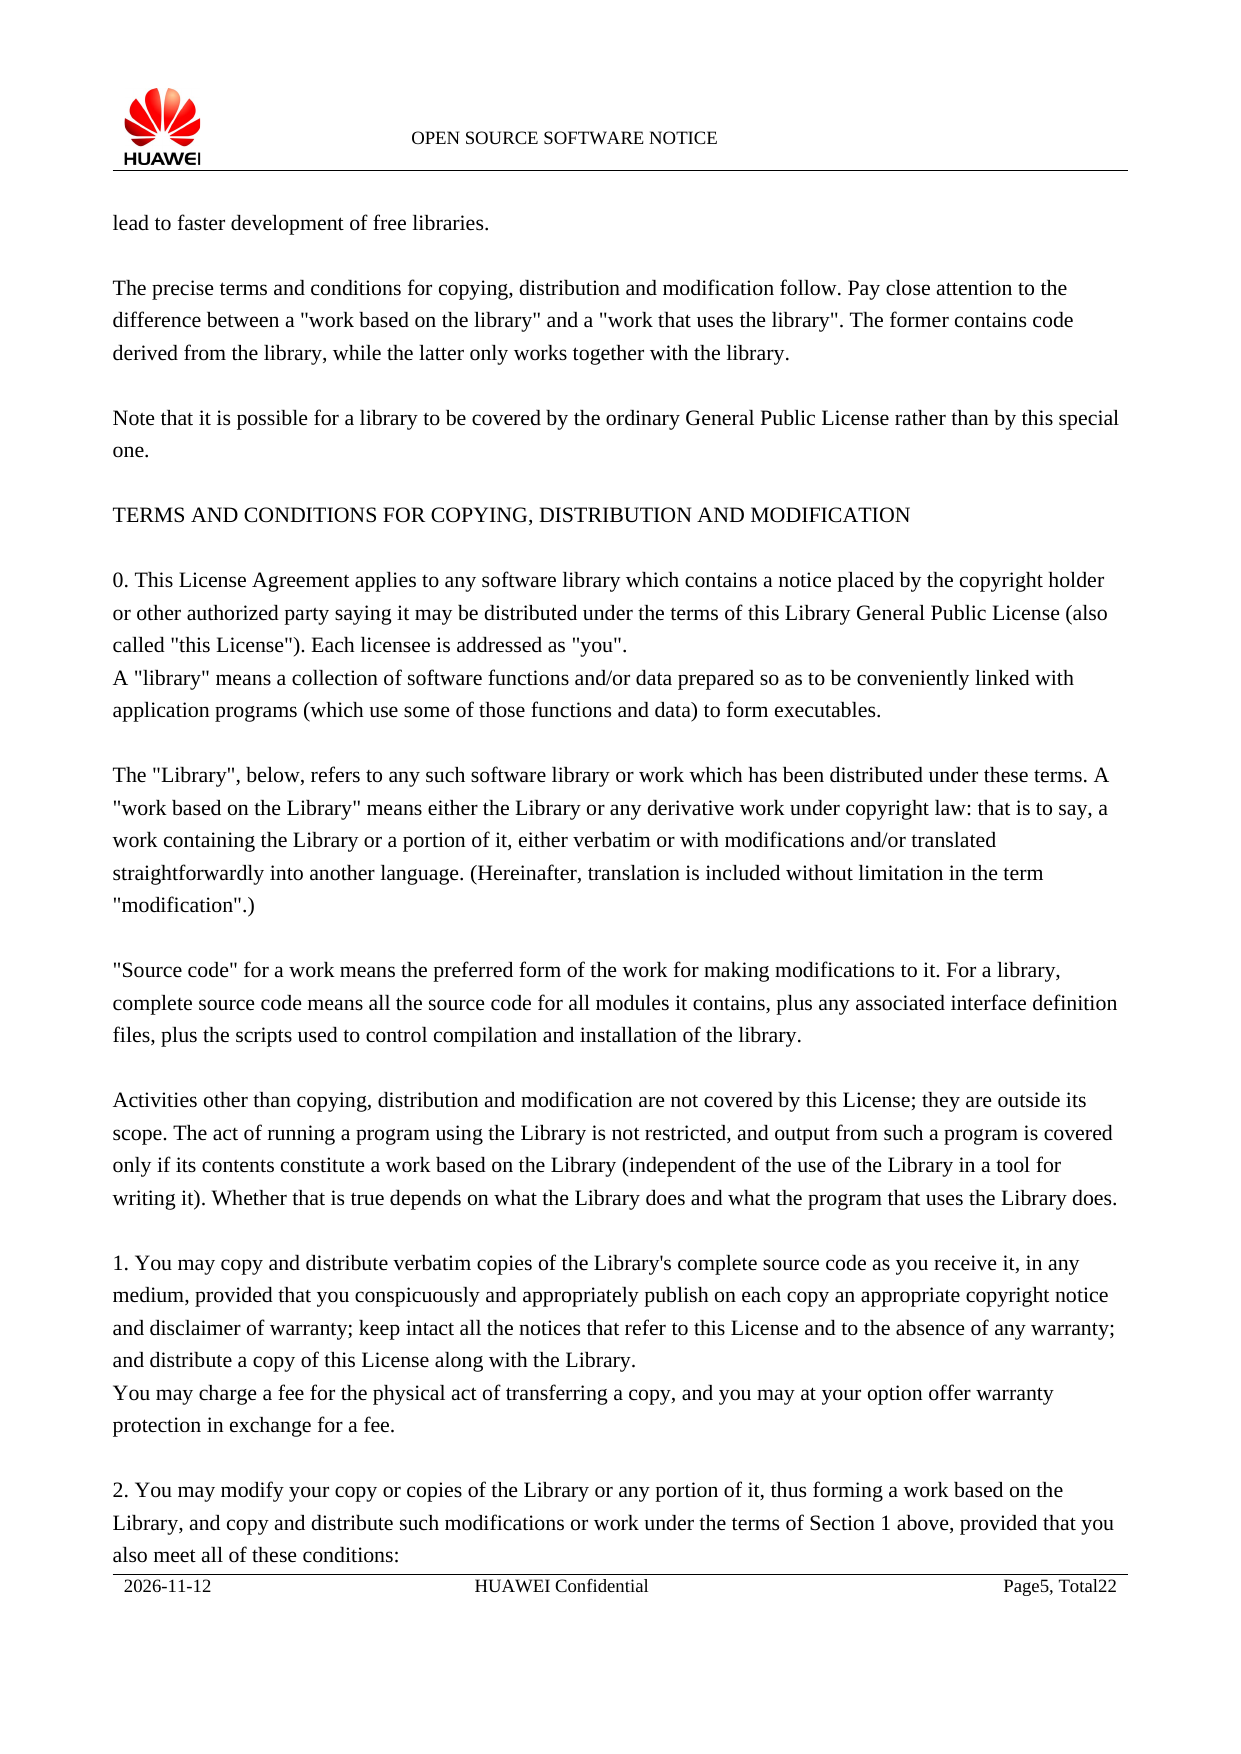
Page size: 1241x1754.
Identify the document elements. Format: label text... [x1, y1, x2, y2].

text You may charge a fee for the physical act of transferring a copy, and you may at your option offer warranty protection in exchange for a fee. [112, 1376, 1128, 1441]
picture [124, 88, 201, 165]
text 0. This License Agreement applies to any software library which contains a notice placed by the copyright holder or other authorized party saying it may be distributed under the terms of this Library General Public License (also called "this License"). Each licensee is addressed as "you". [112, 564, 1128, 661]
text The precise terms and conditions for copying, distribution and modification follow. Pay close attention to the difference between a "work based on the library" and a "work that uses the library". The former contains code derived from the library, while the latter only works together with the library. [112, 271, 1128, 369]
text The "Library", below, refers to any such software library or work which has been distributed under these terms. A "work based on the Library" means either the Library or any derivative work under copyright law: that is to say, a work containing the Library or a portion of it, either verbatim or with modifications and/or translated straightforwardly into another language. (Hereinafter, translation is included without limitation in the term "modification".) [112, 759, 1128, 921]
text 2. You may modify your copy or copies of the Library or any portion of it, thus forming a work based on the Library, and copy and distribute such modifications or work under the terms of Section 1 above, provided that you also meet all of these conditions: [112, 1474, 1128, 1571]
text Activities other than copying, distribution and modification are not covered by this License; they are outside its scope. The act of running a program using the Library is not restricted, and output from such a program is covered only if its contents constitute a work based on the Library (independent of the use of the Library in a tool for writing it). Whether that is true depends on what the Library does and what the program that uses the Library does. [112, 1084, 1128, 1214]
text 1. You may copy and distribute verbatim copies of the Library's complete source code as you receive it, in any medium, provided that you conspicuously and appropriately publish on each copy an appropriate copyright notice and disclaimer of warranty; keep intact all the notices that refer to this License and to the absence of any warranty; and distribute a copy of this License along with the Library. [112, 1246, 1128, 1376]
text Note that it is possible for a library to be covered by the ordinary General Public License rather than by this special one. [112, 401, 1128, 466]
text TERMS AND CONDITIONS FOR COPYING, DISTRIBUTION AND MODIFICATION [112, 499, 1128, 531]
text "Source code" for a work means the preferred form of the work for making modifications to it. For a library, complete source code means all the source code for all modules it contains, plus any associated interface definition files, plus the scripts used to control compilation and installation of the library. [112, 954, 1128, 1051]
text A "library" means a collection of software functions and/or data prepared so as to be conveniently linked with application programs (which use some of those functions and data) to form executables. [112, 661, 1128, 726]
